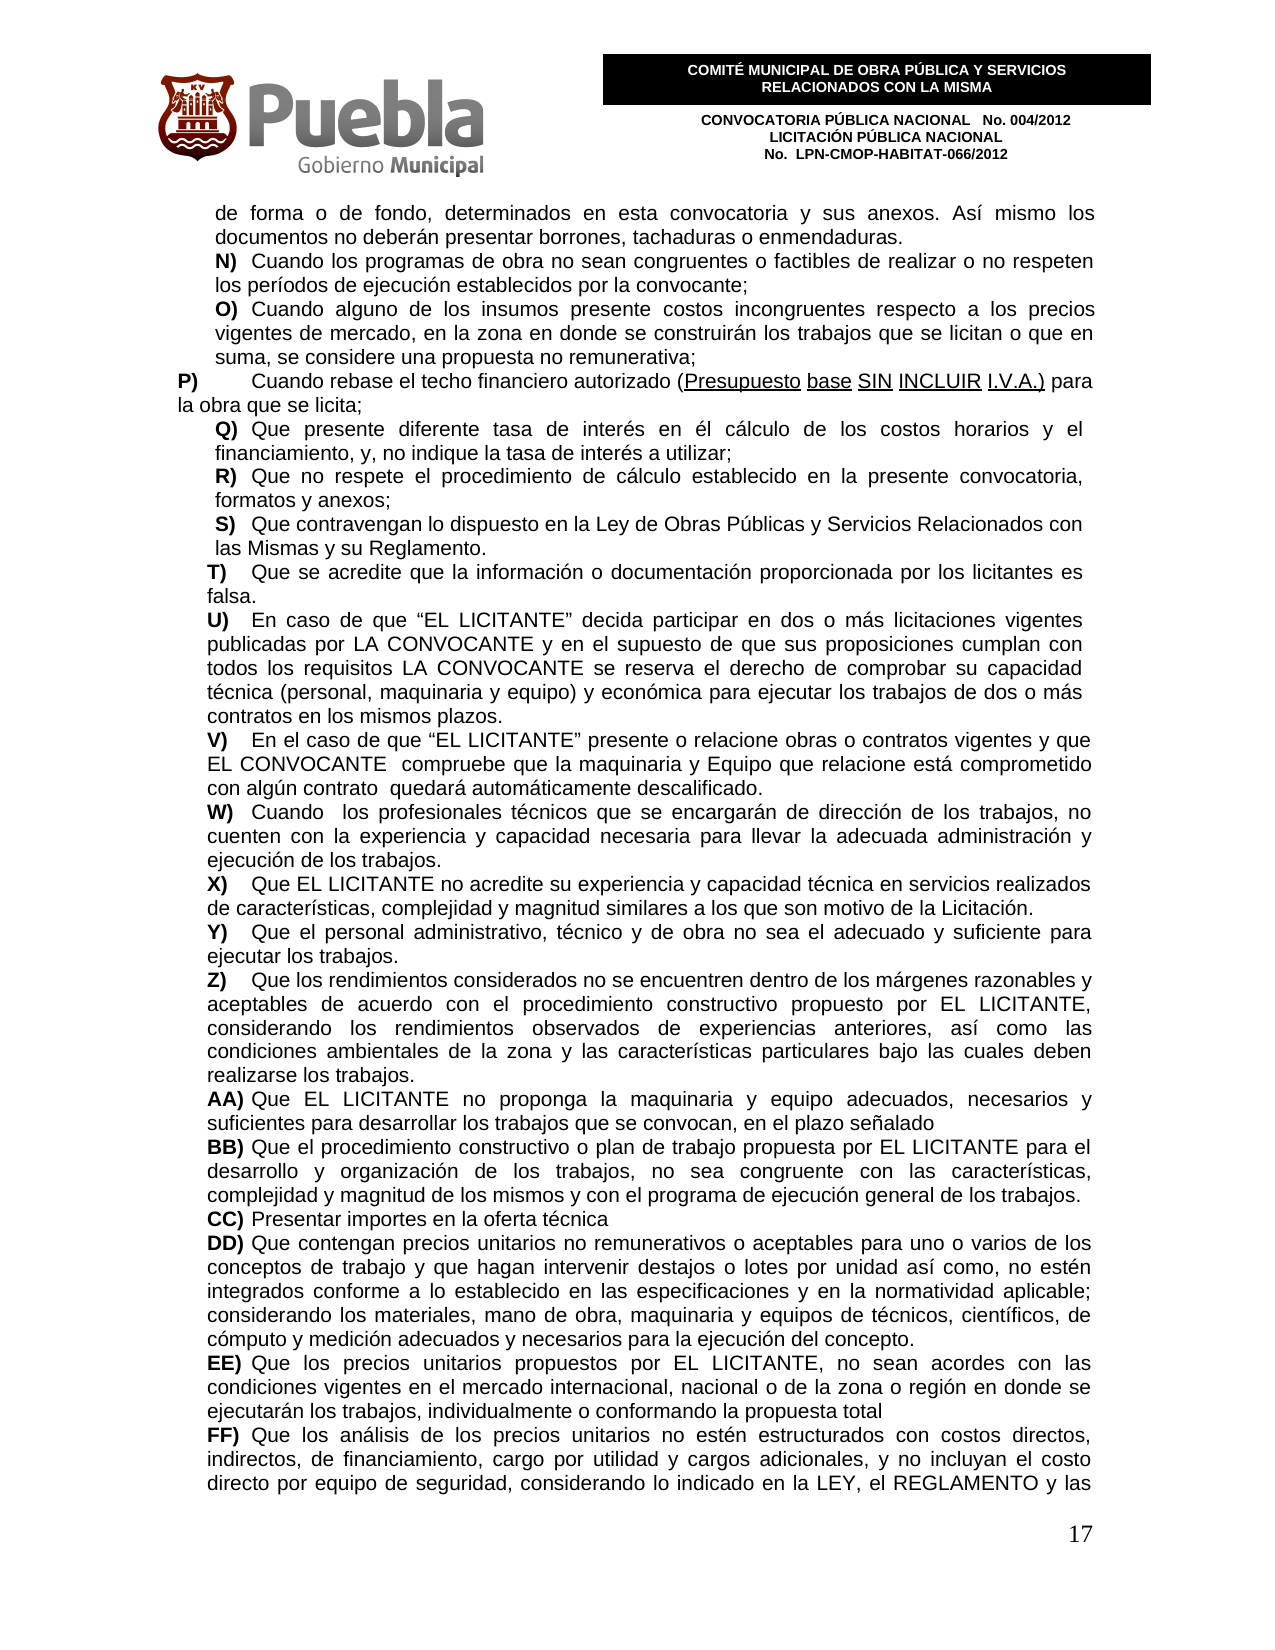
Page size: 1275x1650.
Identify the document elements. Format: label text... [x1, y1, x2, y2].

list Que el procedimiento constructivo o plan de trabajo propuesta por EL LICITANTE para el desarrollo y organización de los trabajos, no sea congruente con las características, complejidad y magnitud de los mismos y con el programa de ejecución general de los trabajos. [207, 1135, 1093, 1207]
list Que contengan precios unitarios no remunerativos o aceptables para uno o varios de los conceptos de trabajo y que hagan intervenir destajos o lotes por unidad así como, no estén integrados conforme a lo establecido en las especificaciones y en la normatividad aplicable; considerando los materiales, mano de obra, maquinaria y equipos de técnicos, científicos, de cómputo y medición adecuados y necesarios para la ejecución del concepto. [207, 1231, 1093, 1351]
list Que los rendimientos considerados no se encuentren dentro de los márgenes razonables y aceptables de acuerdo con el procedimiento constructivo propuesto por EL LICITANTE, considerando los rendimientos observados de experiencias anteriores, así como las condiciones ambientales de la zona y las características particulares bajo las cuales deben realizarse los trabajos. [207, 967, 1093, 1087]
list Que no respete el procedimiento de cálculo establecido en la presente convocatoria, formatos y anexos; [215, 464, 1084, 512]
list Presentar importes en la oferta técnica [207, 1207, 1093, 1231]
list Que EL LICITANTE no acredite su experiencia y capacidad técnica en servicios realizados de características, complejidad y magnitud similares a los que son motivo de la Licitación. [207, 872, 1093, 919]
list Que se acredite que la información o documentación proporcionada por los licitantes es falsa. [207, 560, 1084, 608]
list Cuando alguno de los insumos presente costos incongruentes respecto a los precios vigentes de mercado, en la zona en donde se construirán los trabajos que se licitan o que en suma, se considere una propuesta no remunerativa; [215, 297, 1096, 368]
list Que los precios unitarios propuestos por EL LICITANTE, no sean acordes con las condiciones vigentes en el mercado internacional, nacional o de la zona o región en donde se ejecutarán los trabajos, individualmente o conformando la propuesta total [207, 1351, 1093, 1423]
list Que EL LICITANTE no proponga la maquinaria y equipo adecuados, necesarios y suficientes para desarrollar los trabajos que se convocan, en el plazo señalado [207, 1087, 1093, 1135]
list En caso de que “EL LICITANTE” decida participar en dos o más licitaciones vigentes publicadas por LA CONVOCANTE y en el supuesto de que sus proposiciones cumplan con todos los requisitos LA CONVOCANTE se reserva el derecho de comprobar su capacidad técnica (personal, maquinaria y equipo) y económica para ejecutar los trabajos de dos o más contratos en los mismos plazos. [207, 608, 1084, 728]
list Cuando los programas de obra no sean congruentes o factibles de realizar o no respeten los períodos de ejecución establecidos por la convocante; [215, 249, 1096, 297]
list Cuando los profesionales técnicos que se encargarán de dirección de los trabajos, no cuenten con la experiencia y capacidad necesaria para llevar la adecuada administración y ejecución de los trabajos. [207, 800, 1093, 872]
picture [158, 73, 484, 177]
list Que presente diferente tasa de interés en él cálculo de los costos horarios y el financiamiento, y, no indique la tasa de interés a utilizar; [215, 416, 1084, 464]
list Cuando rebase el techo financiero autorizado (Presupuesto base SIN INCLUIR I.V.A.) para la obra que se licita; [177, 368, 1093, 416]
list Que contravengan lo dispuesto en la Ley de Obras Públicas y Servicios Relacionados con las Mismas y su Reglamento. [215, 512, 1084, 560]
list En el caso de que “EL LICITANTE” presente o relacione obras o contratos vigentes y que EL CONVOCANTE compruebe que la maquinaria y Equipo que relacione está comprometido con algún contrato quedará automáticamente descalificado. [207, 728, 1093, 800]
list Que el personal administrativo, técnico y de obra no sea el adecuado y suficiente para ejecutar los trabajos. [207, 919, 1093, 967]
